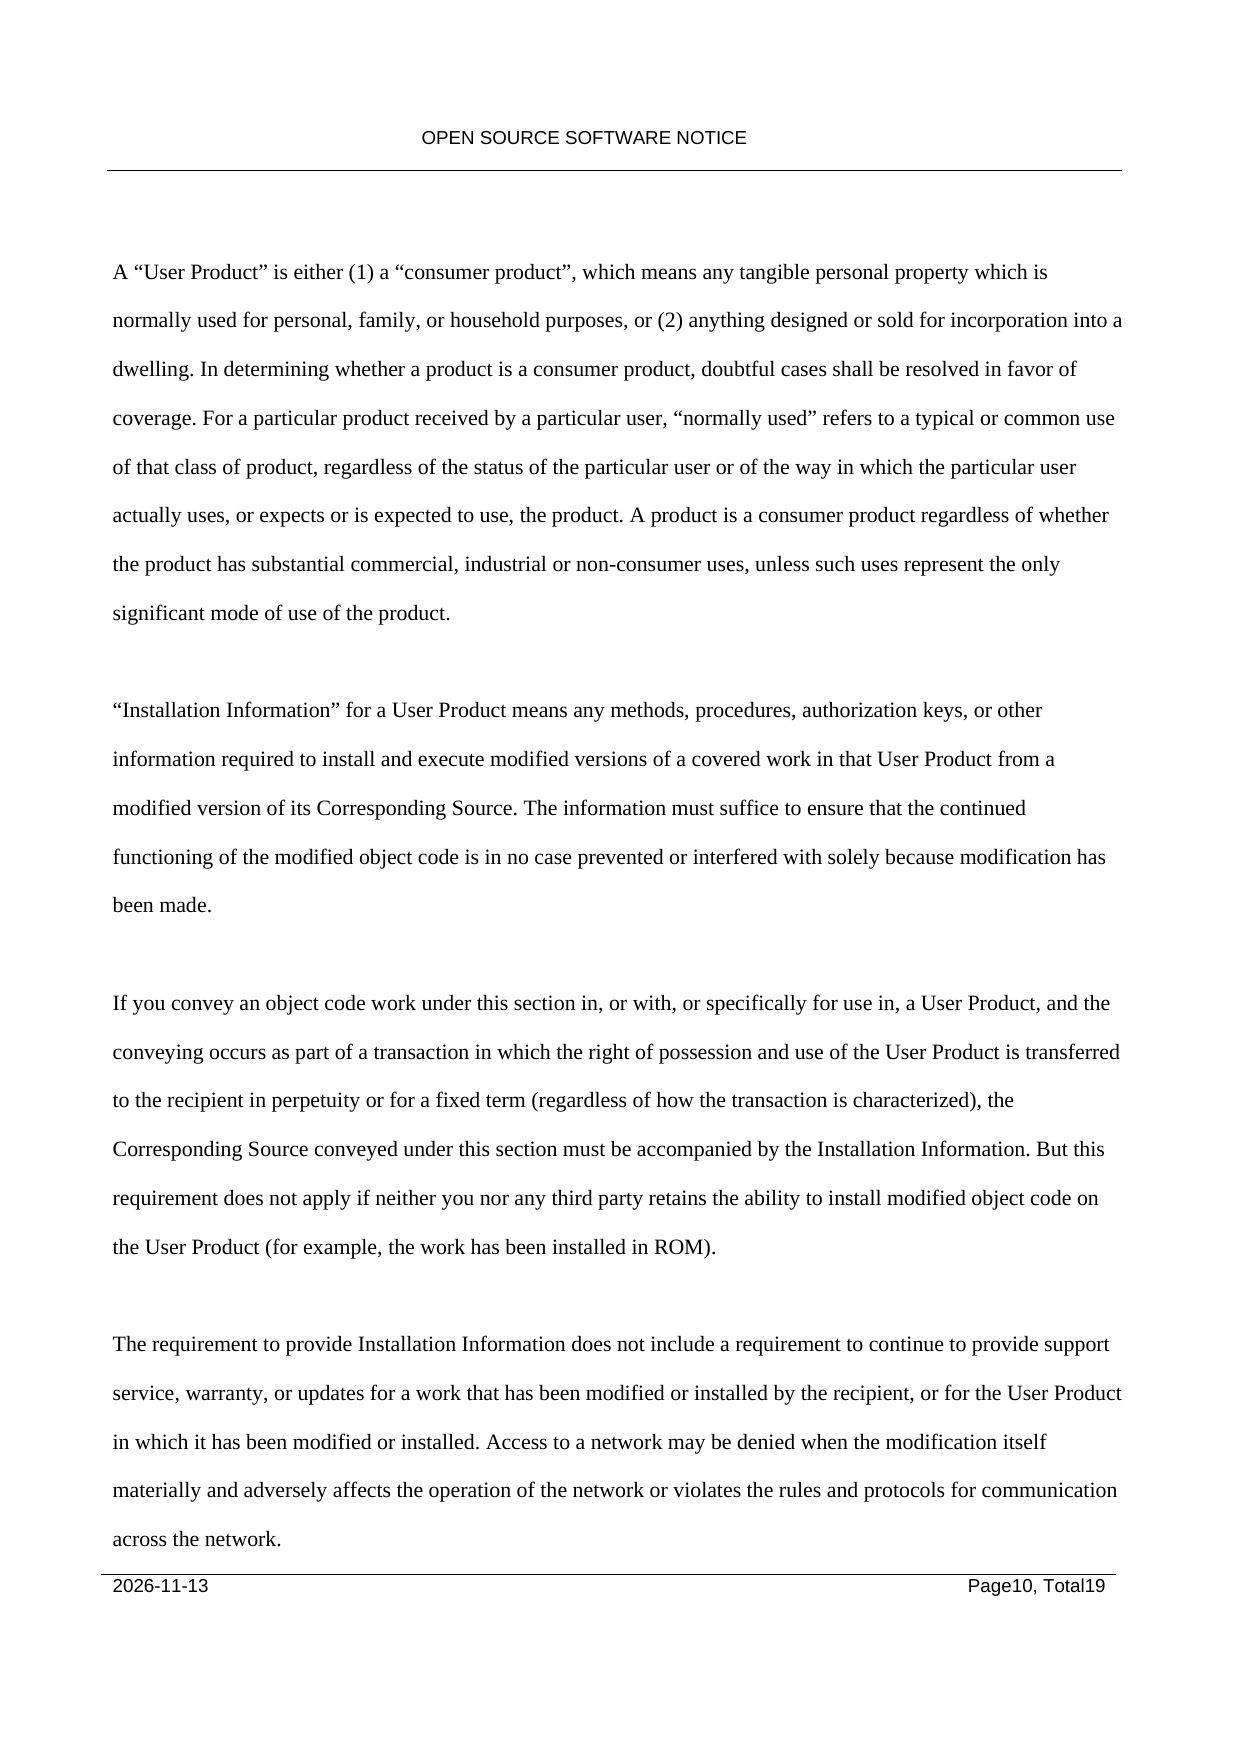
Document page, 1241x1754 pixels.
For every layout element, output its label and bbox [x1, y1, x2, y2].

text [112, 206, 1128, 1555]
